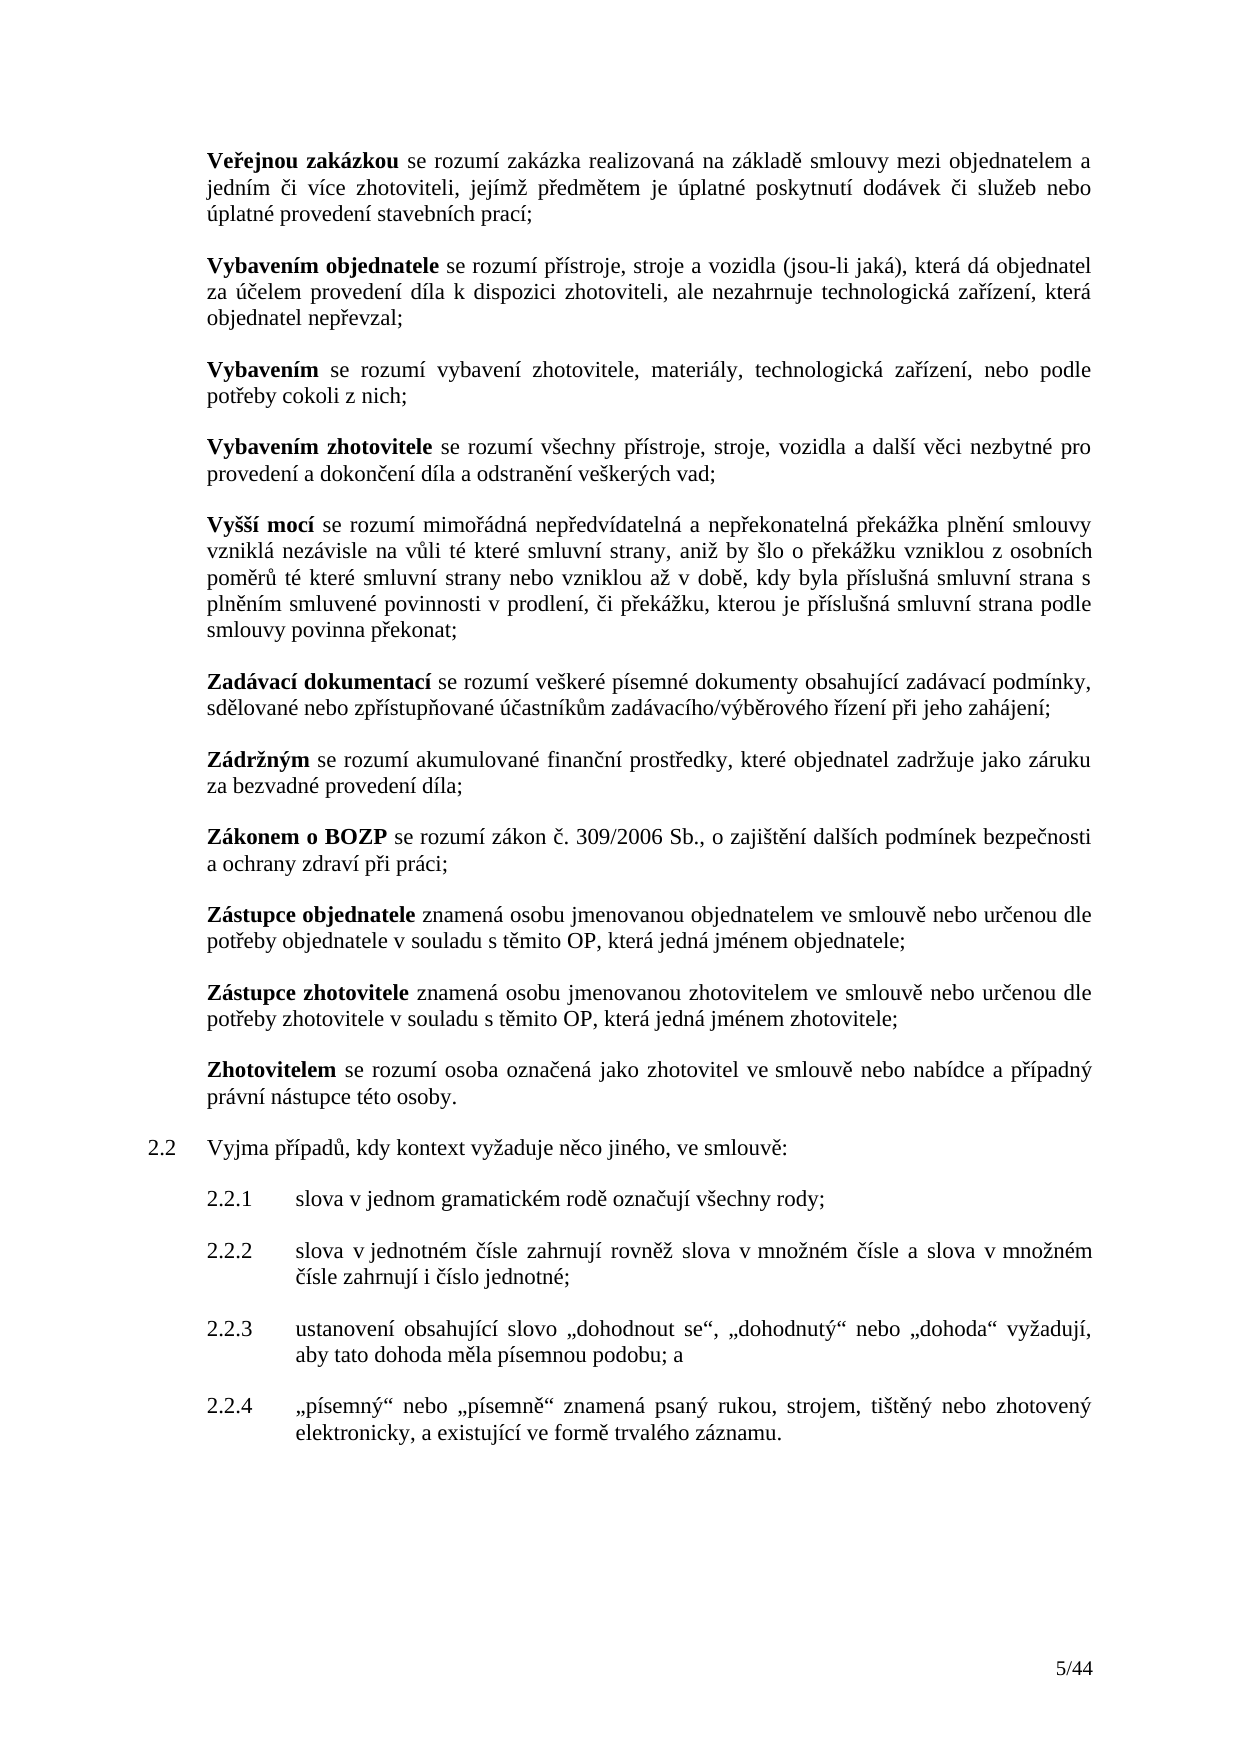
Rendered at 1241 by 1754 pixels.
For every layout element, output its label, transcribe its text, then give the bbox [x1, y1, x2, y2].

text slova v jednom gramatickém rodě označují všechny rody; [207, 1186, 1093, 1212]
list Vybavením zhotovitele se rozumí všechny přístroje, stroje, vozidla a další věci nezbytné pro provedení a dokončení díla a odstranění veškerých vad; [207, 433, 1093, 486]
list Veřejnou zakázkou se rozumí zakázka realizovaná na základě smlouvy mezi objednatelem a jedním či více zhotoviteli, jejímž předmětem je úplatné poskytnutí dodávek či služeb nebo úplatné provedení stavebních prací; [207, 148, 1093, 227]
text Vyjma případů, kdy kontext vyžaduje něco jiného, ve smlouvě: [148, 1134, 1093, 1161]
text „písemný“ nebo „písemně“ znamená psaný rukou, strojem, tištěný nebo zhotovený elektronicky, a existující ve formě trvalého záznamu. [207, 1392, 1093, 1445]
list Zadávací dokumentací se rozumí veškeré písemné dokumenty obsahující zadávací podmínky, sdělované nebo zpřístupňované účastníkům zadávacího/výběrového řízení při jeho zahájení; [207, 668, 1093, 721]
text Zástupce objednatele znamená osobu jmenovanou objednatelem ve smlouvě nebo určenou dle potřeby objednatele v souladu s těmito OP, která jedná jménem objednatele; [207, 901, 1093, 954]
text slova v jednotném čísle zahrnují rovněž slova v množném čísle a slova v množném čísle zahrnují i číslo jednotné; [207, 1237, 1093, 1289]
list Vybavením se rozumí vybavení zhotovitele, materiály, technologická zařízení, nebo podle potřeby cokoli z nich; [207, 356, 1093, 408]
list Vyšší mocí se rozumí mimořádná nepředvídatelná a nepřekonatelná překážka plnění smlouvy vzniklá nezávisle na vůli té které smluvní strany, aniž by šlo o překážku vzniklou z osobních poměrů té které smluvní strany nebo vzniklou až v době, kdy byla příslušná smluvní strana s plněním smluvené povinnosti v prodlení, či překážku, kterou je příslušná smluvní strana podle smlouvy povinna překonat; [207, 511, 1093, 643]
list Zádržným se rozumí akumulované finanční prostředky, které objednatel zadržuje jako záruku za bezvadné provedení díla; [207, 746, 1093, 798]
list Zákonem o BOZP se rozumí zákon č. 309/2006 Sb., o zajištění dalších podmínek bezpečnosti a ochrany zdraví při práci; [207, 823, 1093, 876]
list Vybavením objednatele se rozumí přístroje, stroje a vozidla (jsou-li jaká), která dá objednatel za účelem provedení díla k dispozici zhotoviteli, ale nezahrnuje technologická zařízení, která objednatel nepřevzal; [207, 252, 1093, 331]
list Zhotovitelem se rozumí osoba označená jako zhotovitel ve smlouvě nebo nabídce a případný právní nástupce této osoby. [207, 1056, 1093, 1109]
text ustanovení obsahující slovo „dohodnout se“, „dohodnutý“ nebo „dohoda“ vyžadují, aby tato dohoda měla písemnou podobu; a [207, 1314, 1093, 1367]
text Zástupce zhotovitele znamená osobu jmenovanou zhotovitelem ve smlouvě nebo určenou dle potřeby zhotovitele v souladu s těmito OP, která jedná jménem zhotovitele; [207, 979, 1093, 1031]
